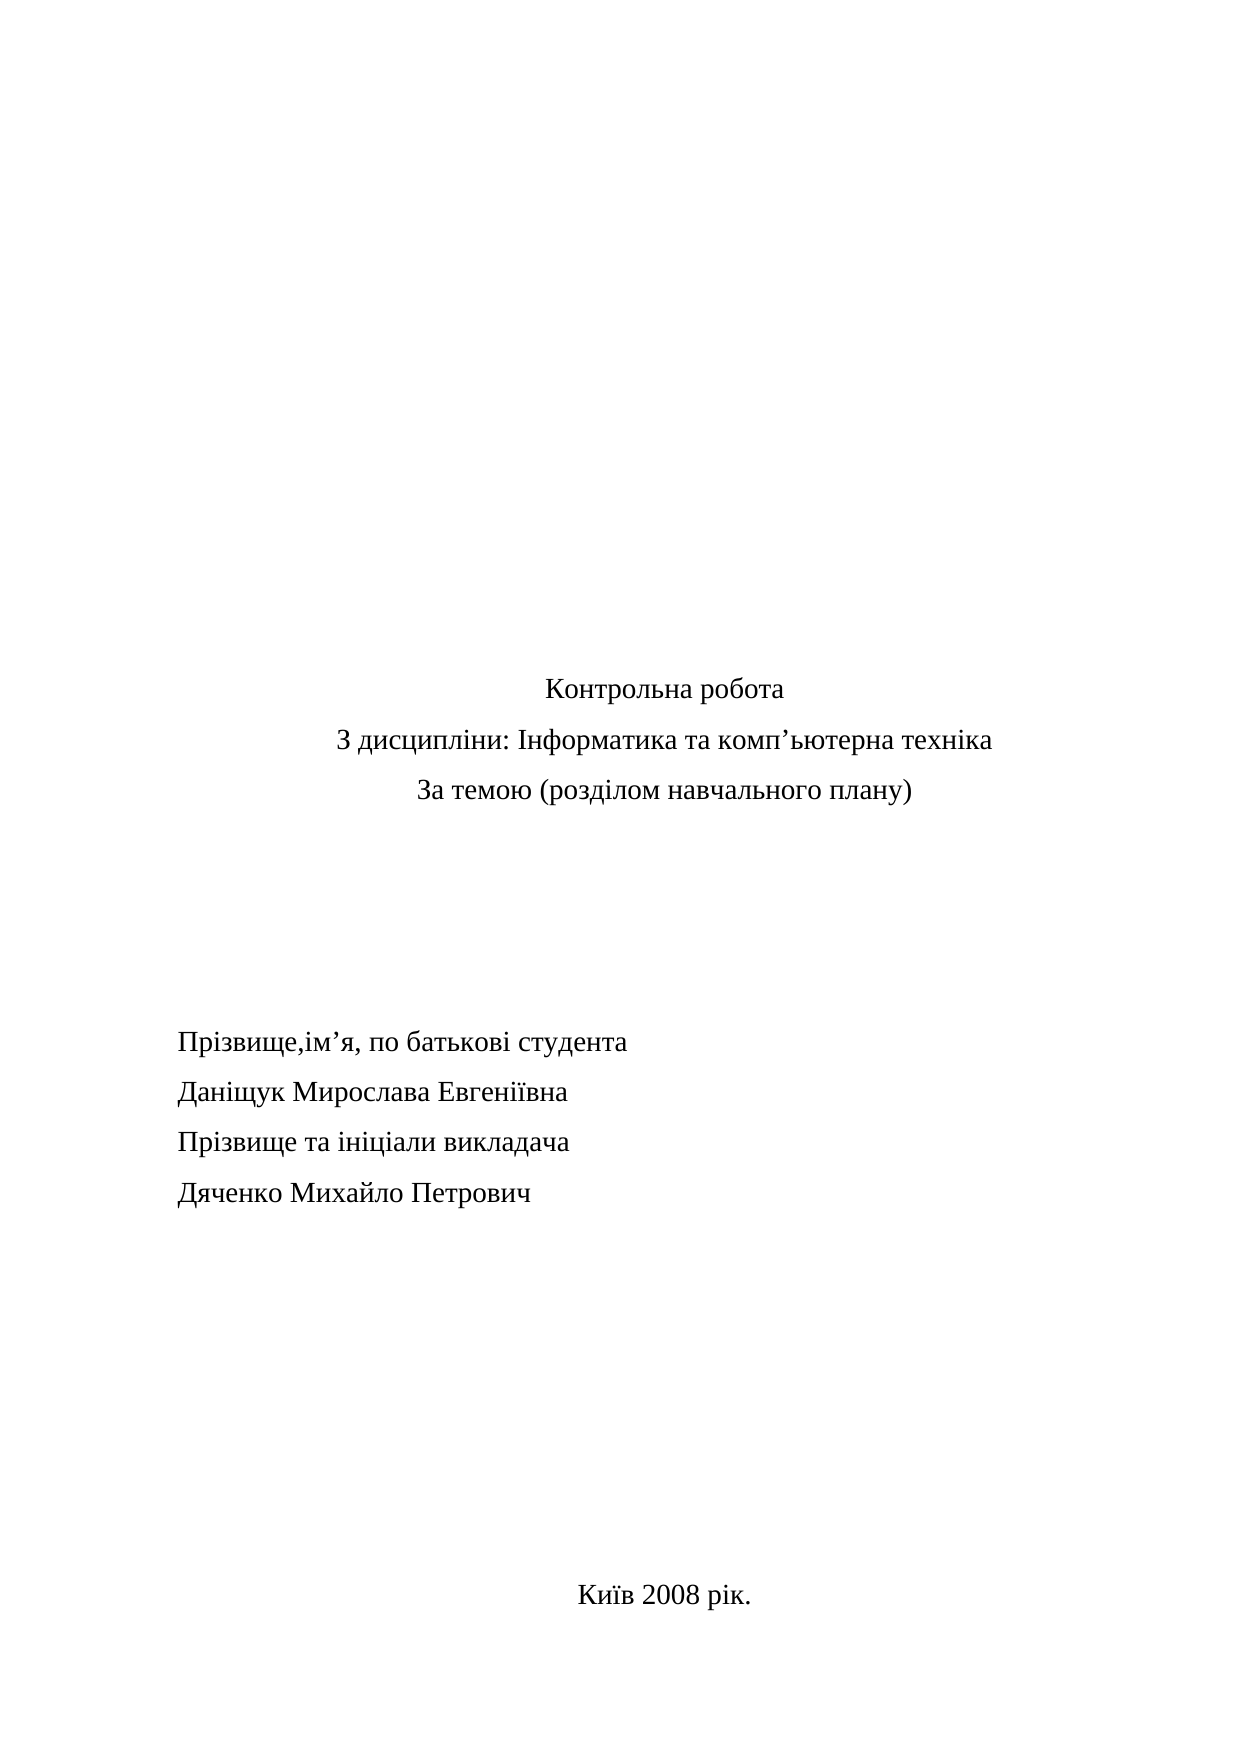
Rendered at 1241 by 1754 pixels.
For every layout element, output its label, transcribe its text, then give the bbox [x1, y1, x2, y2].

text За темою (роздiлом навчального плану) [177, 772, 1152, 806]
text Дяченко Михайло Петрович [177, 1175, 1152, 1208]
text Прізвище,ім’я, по батькові студента [177, 1024, 1152, 1057]
text Данiщук Мирослава Евгенiївна [177, 1074, 1152, 1108]
text З дисциплiни: Інформатика та комп’ьютерна техніка [177, 722, 1152, 755]
text Прiзвище та інiцiали викладача [177, 1124, 1152, 1158]
text Київ 2008 рiк. [177, 1577, 1152, 1611]
text Контрольна робота [177, 672, 1152, 705]
